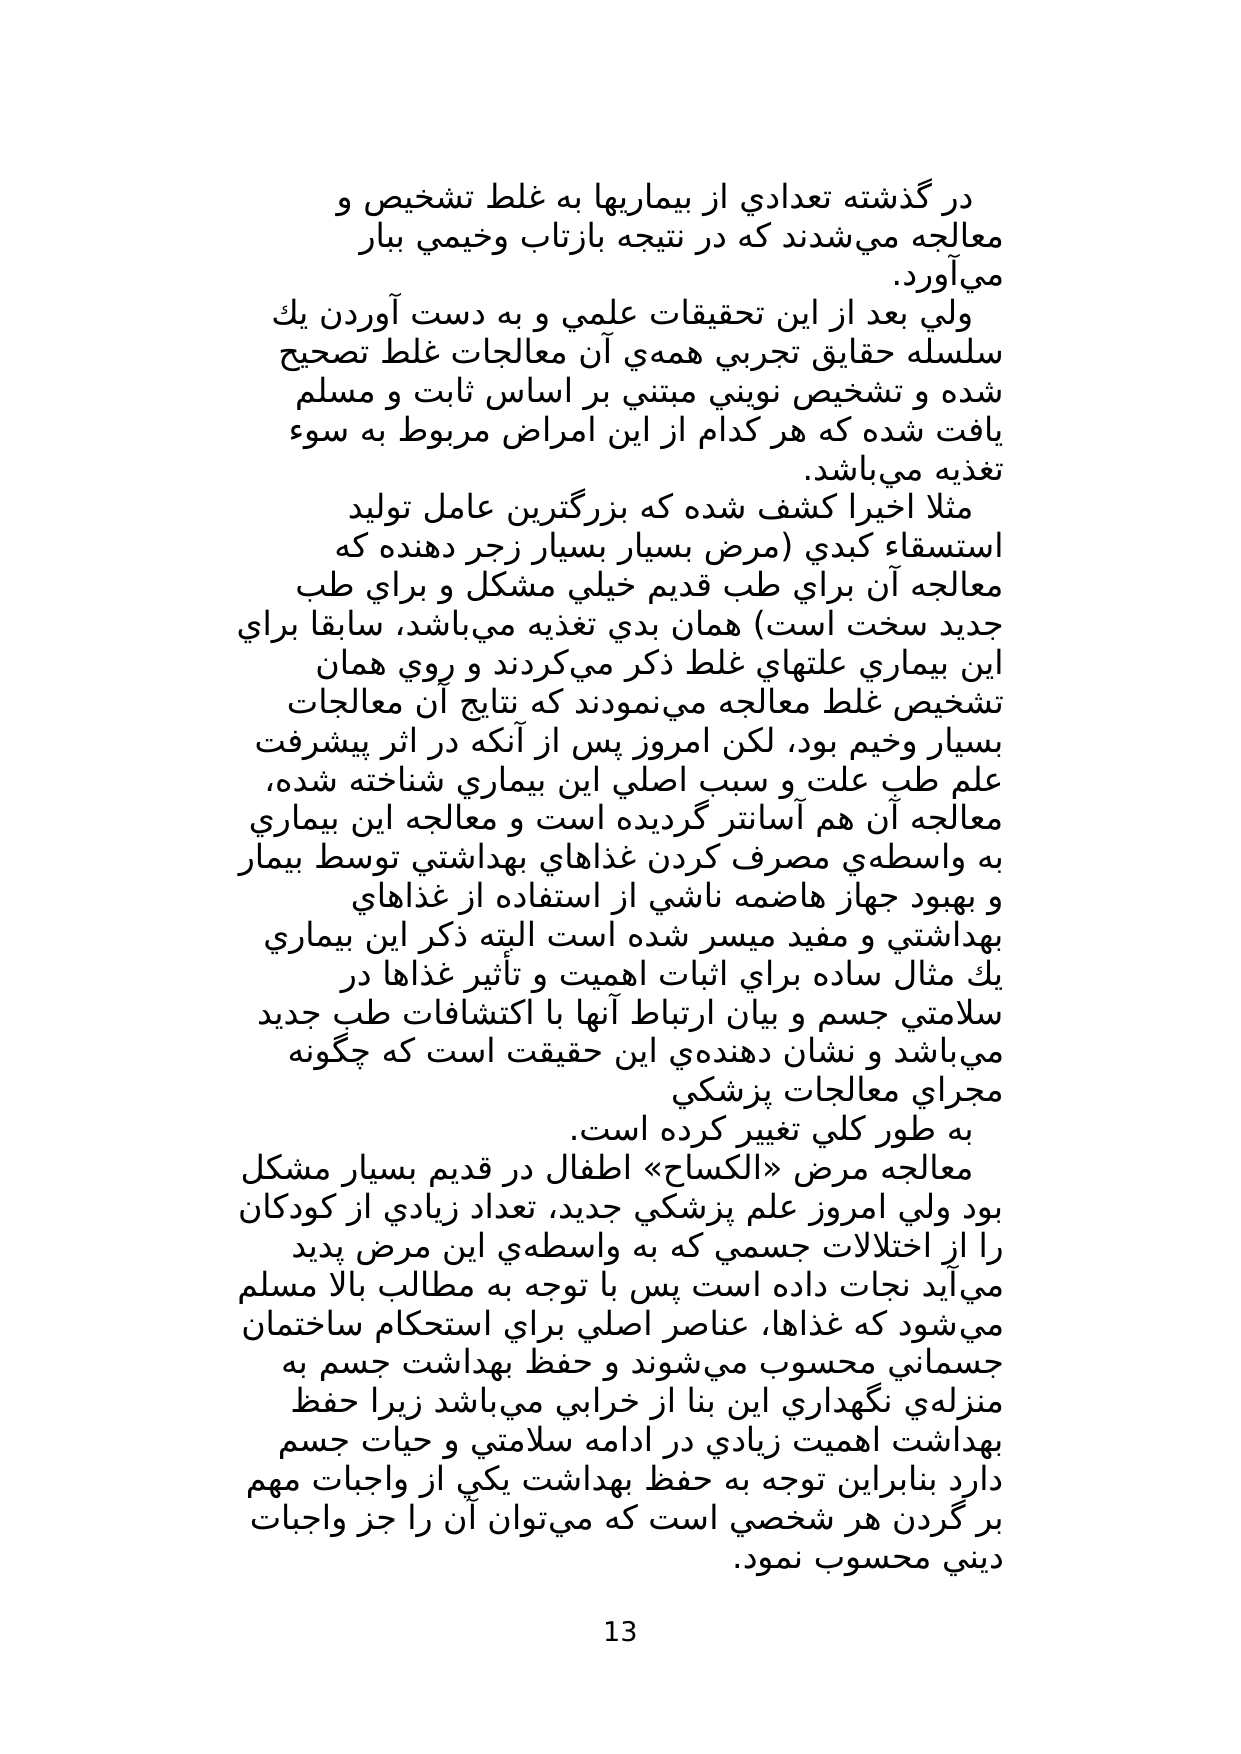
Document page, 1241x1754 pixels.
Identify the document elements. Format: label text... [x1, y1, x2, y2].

text مثلا اخيرا كشف شده كه بزرگترين عامل توليد استسقاء كبدي (مرض بسيار بسيار زجر دهنده كه معالجه آن براي طب قديم خيلي مشكل و براي طب جديد سخت است) همان بدي تغذيه مي‌باشد، سابقا براي اين بيماري علتهاي غلط ذكر مي‌كردند و روي همان تشخيص غلط معالجه مي‌نمودند كه نتايج آن معالجات بسيار وخيم بود، لكن امروز پس از آنكه در اثر پيشرفت علم طب علت و سبب اصلي اين بيماري شناخته شده، معالجه آن هم آسانتر گرديده است و معالجه اين بيماري به واسطه‌ي مصرف كردن غذاهاي بهداشتي توسط بيمار و بهبود جهاز هاضمه ناشي از استفاده از غذاهاي بهداشتي و مفيد ميسر شده است البته ذكر اين بيماري يك مثال ساده براي اثبات اهميت و تأثير غذاها در سلامتي جسم و بيان ارتباط آنها با اكتشافات طب جديد مي‌باشد و نشان دهنده‌ي اين حقيقت است كه چگونه مجراي معالجات پزشكي [236, 488, 1004, 1110]
text در گذشته تعدادي از بيماريها به غلط تشخيص و معالجه مي‌شدند كه در نتيجه بازتاب وخيمي ببار مي‌آورد. [236, 177, 1004, 294]
text به طور كلي تغيير كرده است. [236, 1110, 1004, 1148]
text ولي بعد از اين تحقيقات علمي و به دست آوردن يك سلسله حقايق تجربي همه‌ي آن معالجات غلط تصحيح شده و تشخيص نويني مبتني بر اساس ثابت و مسلم يافت شده كه هر كدام از اين امراض مربوط به سوء تغذيه مي‌باشد. [236, 294, 1004, 488]
text معالجه مرض «الكساح» اطفال در قديم بسيار مشكل بود ولي امروز علم پزشكي جديد، تعداد زيادي از كودكان را از اختلالات جسمي كه به واسطه‌ي اين مرض پديد مي‌آيد نجات داده است پس با توجه به مطالب بالا مسلم مي‌شود كه غذاها، عناصر اصلي براي استحكام ساختمان جسماني محسوب مي‌شوند و حفظ بهداشت جسم به منزله‌ي نگهداري اين بنا از خرابي مي‌باشد زيرا حفظ بهداشت اهميت زيادي در ادامه سلامتي و حيات جسم دارد بنابراين توجه به حفظ بهداشت يكي از واجبات مهم بر گردن هر شخصي است كه مي‌توان آن را جز واجبات ديني محسوب نمود. [236, 1148, 1004, 1576]
